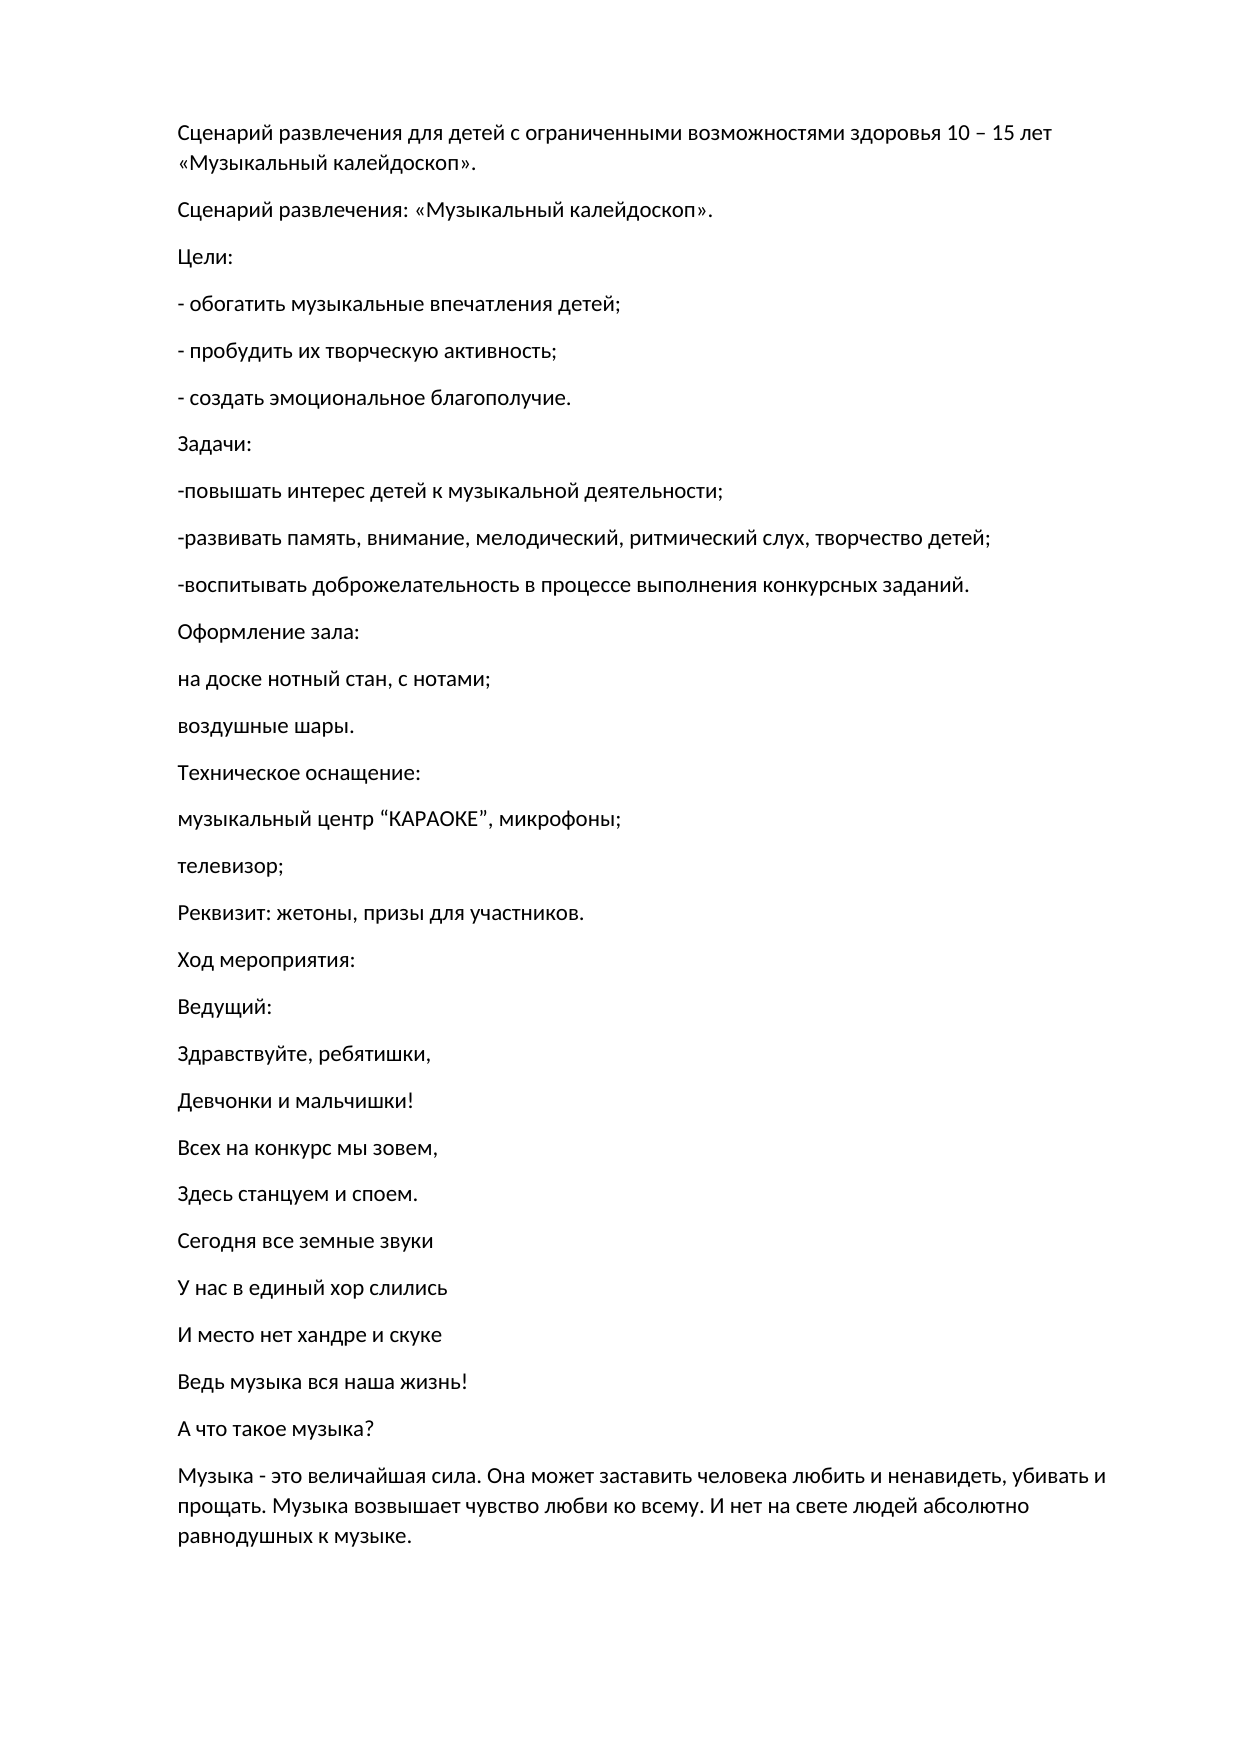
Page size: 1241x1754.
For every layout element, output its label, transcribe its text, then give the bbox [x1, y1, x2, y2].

text - создать эмоциональное благополучие. [177, 383, 1152, 411]
text Ход мероприятия: [177, 945, 1152, 973]
text Оформление зала: [177, 617, 1152, 645]
text музыкальный центр “КАРАОКЕ”, микрофоны; [177, 804, 1152, 833]
text на доске нотный стан, с нотами; [177, 664, 1152, 692]
text Ведь музыка вся наша жизнь! [177, 1367, 1152, 1395]
text Реквизит: жетоны, призы для участников. [177, 898, 1152, 926]
text Здравствуйте, ребятишки, [177, 1039, 1152, 1067]
text -повышать интерес детей к музыкальной деятельности; [177, 476, 1152, 504]
text Задачи: [177, 429, 1152, 458]
text Всех на конкурс мы зовем, [177, 1133, 1152, 1161]
text воздушные шары. [177, 711, 1152, 739]
text У нас в единый хор слились [177, 1273, 1152, 1301]
text телевизор; [177, 851, 1152, 879]
text Музыка - это величайшая сила. Она может заставить человека любить и ненавидеть, убивать и прощать. Музыка возвышает чувство любви ко всему. И нет на свете людей абсолютно равнодушных к музыке. [177, 1461, 1152, 1549]
text -воспитывать доброжелательность в процессе выполнения конкурсных заданий. [177, 570, 1152, 598]
text Сегодня все земные звуки [177, 1226, 1152, 1254]
text Девчонки и мальчишки! [177, 1086, 1152, 1114]
text -развивать память, внимание, мелодический, ритмический слух, творчество детей; [177, 523, 1152, 551]
text Здесь станцуем и споем. [177, 1179, 1152, 1208]
text - обогатить музыкальные впечатления детей; [177, 289, 1152, 317]
text Цели: [177, 242, 1152, 270]
text Ведущий: [177, 992, 1152, 1020]
text - пробудить их творческую активность; [177, 336, 1152, 364]
text А что такое музыка? [177, 1414, 1152, 1442]
text Сценарий развлечения для детей с ограниченными возможностями здоровья 10 – 15 лет «Музыкальный калейдоскоп». [177, 118, 1152, 176]
text Сценарий развлечения: «Музыкальный калейдоскоп». [177, 195, 1152, 223]
text И место нет хандре и скуке [177, 1320, 1152, 1348]
text Техническое оснащение: [177, 758, 1152, 786]
